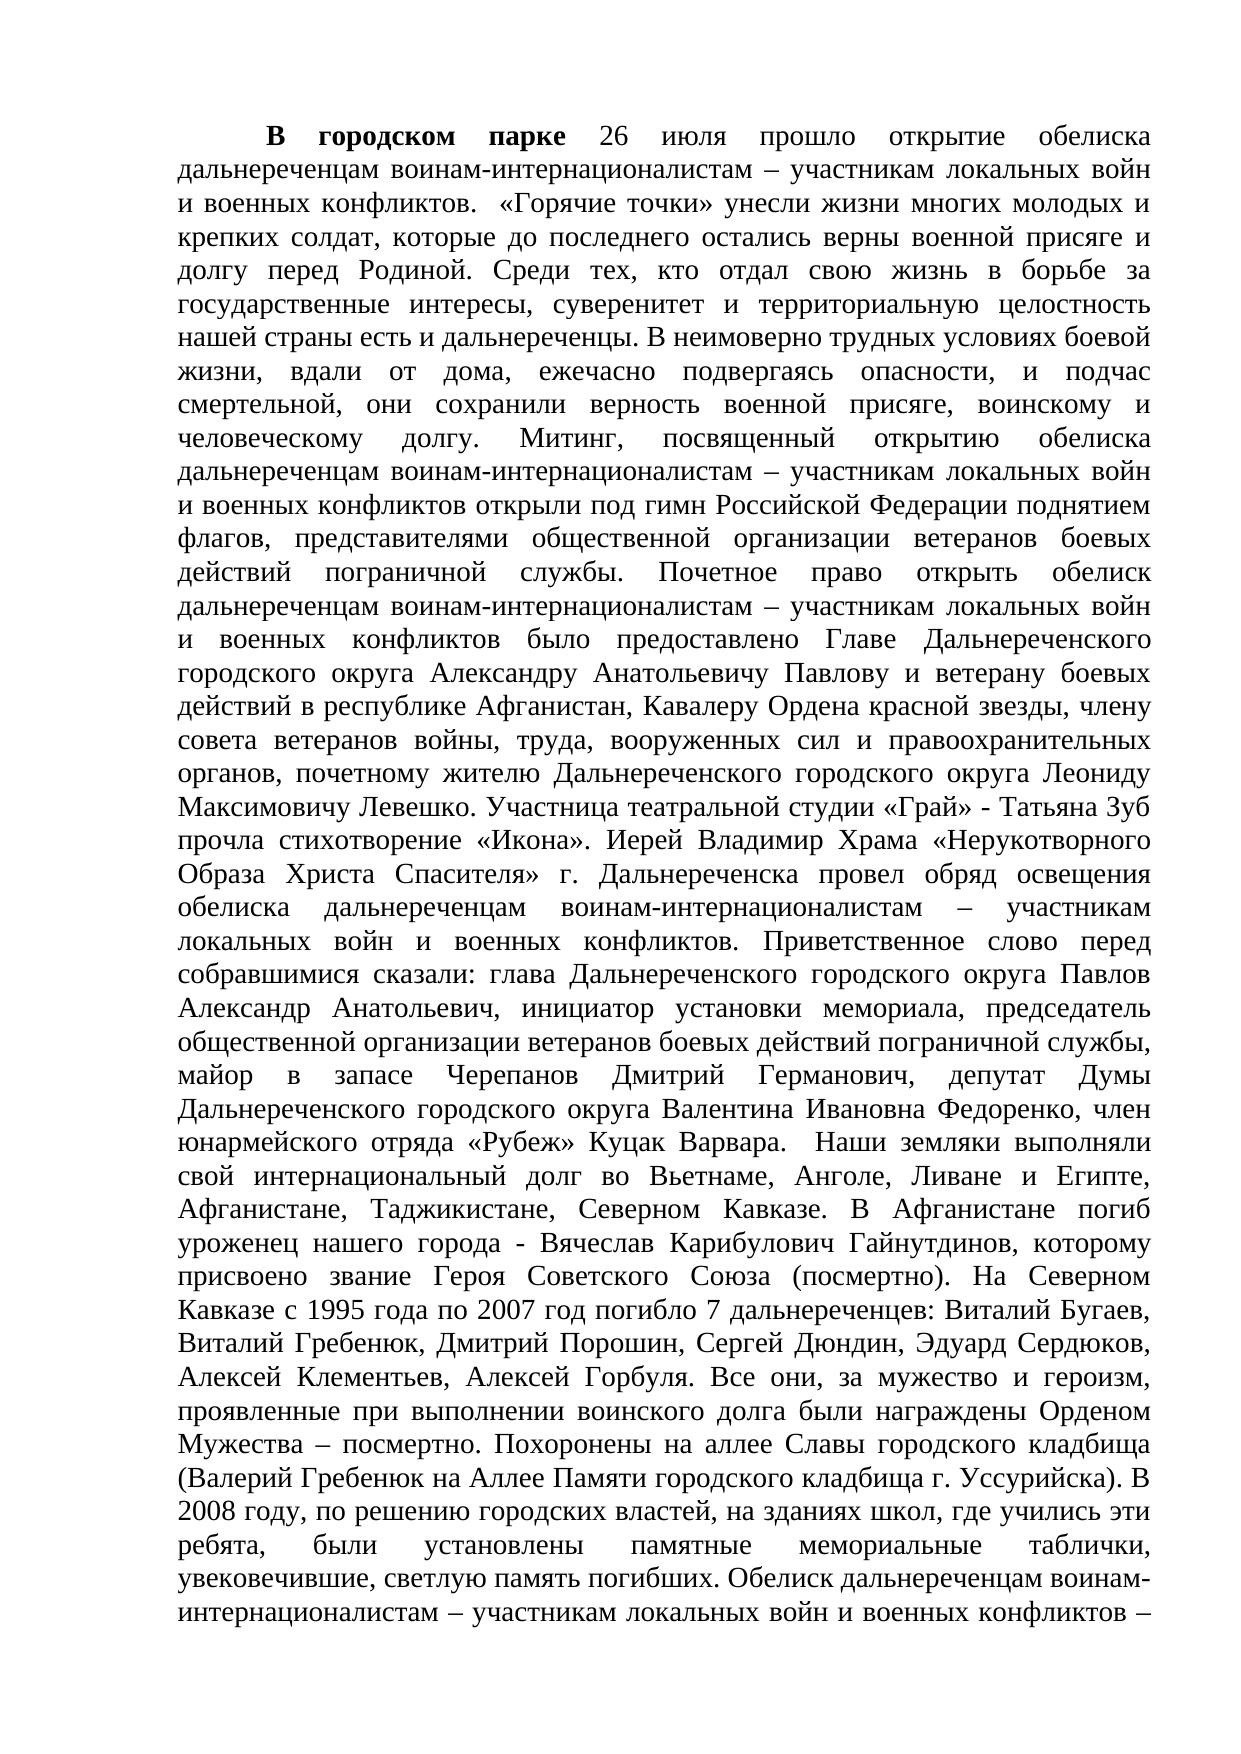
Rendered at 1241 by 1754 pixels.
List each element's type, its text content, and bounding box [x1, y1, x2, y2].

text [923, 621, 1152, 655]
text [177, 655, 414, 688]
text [177, 688, 1152, 1627]
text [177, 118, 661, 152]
